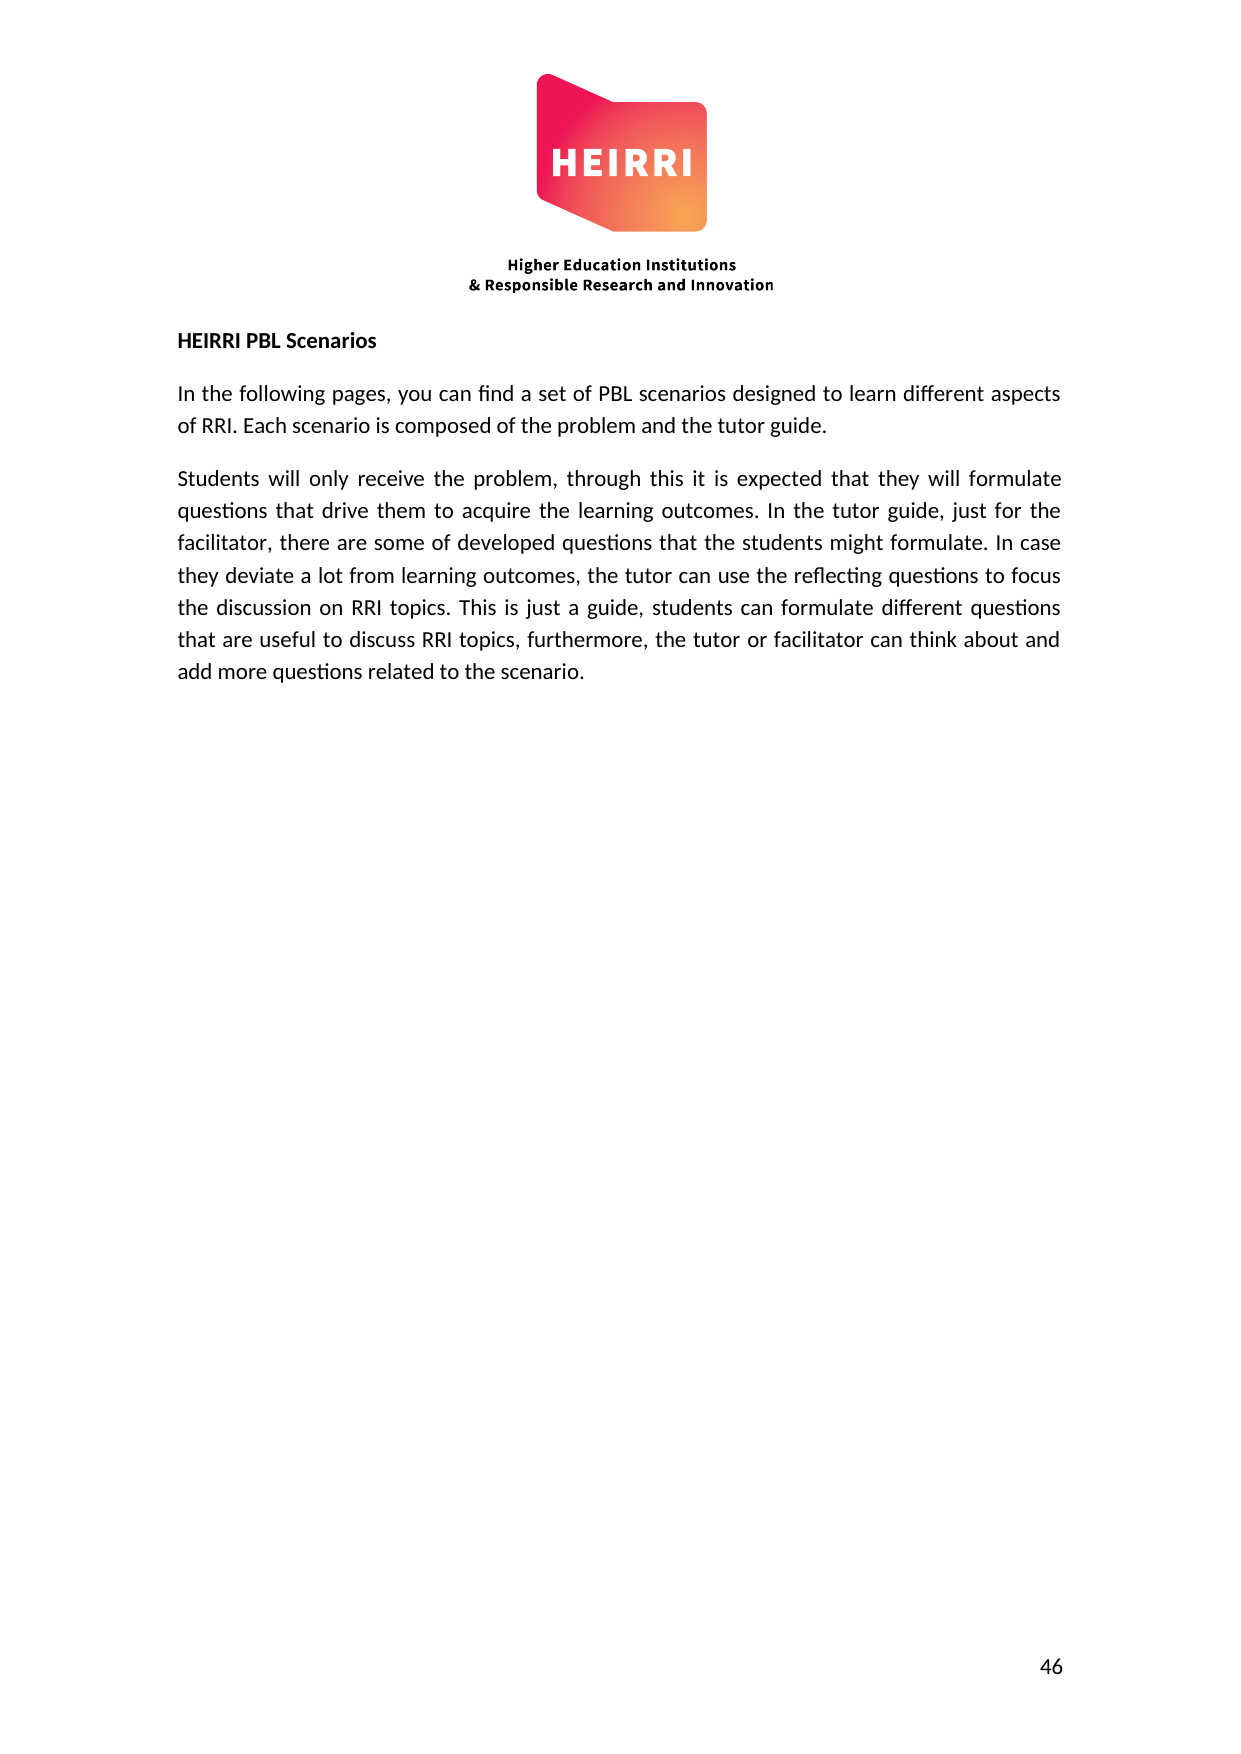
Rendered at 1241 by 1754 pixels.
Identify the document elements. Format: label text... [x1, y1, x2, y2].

text In the following pages, you can find a set of PBL scenarios designed to learn different aspects of RRI. Each scenario is composed of the problem and the tutor guide. [177, 379, 1063, 439]
picture [469, 74, 773, 293]
text Students will only receive the problem, through this it is expected that they will formulate questions that drive them to acquire the learning outcomes. In the tutor guide, just for the facilitator, there are some of developed questions that the students might formulate. In case they deviate a lot from learning outcomes, the tutor can use the reflecting questions to focus the discussion on RRI topics. This is just a guide, students can formulate different questions that are useful to discuss RRI topics, furthermore, the tutor or facilitator can think about and add more questions related to the scenario. [177, 464, 1063, 685]
text HEIRRI PBL Scenarios [177, 326, 1063, 354]
